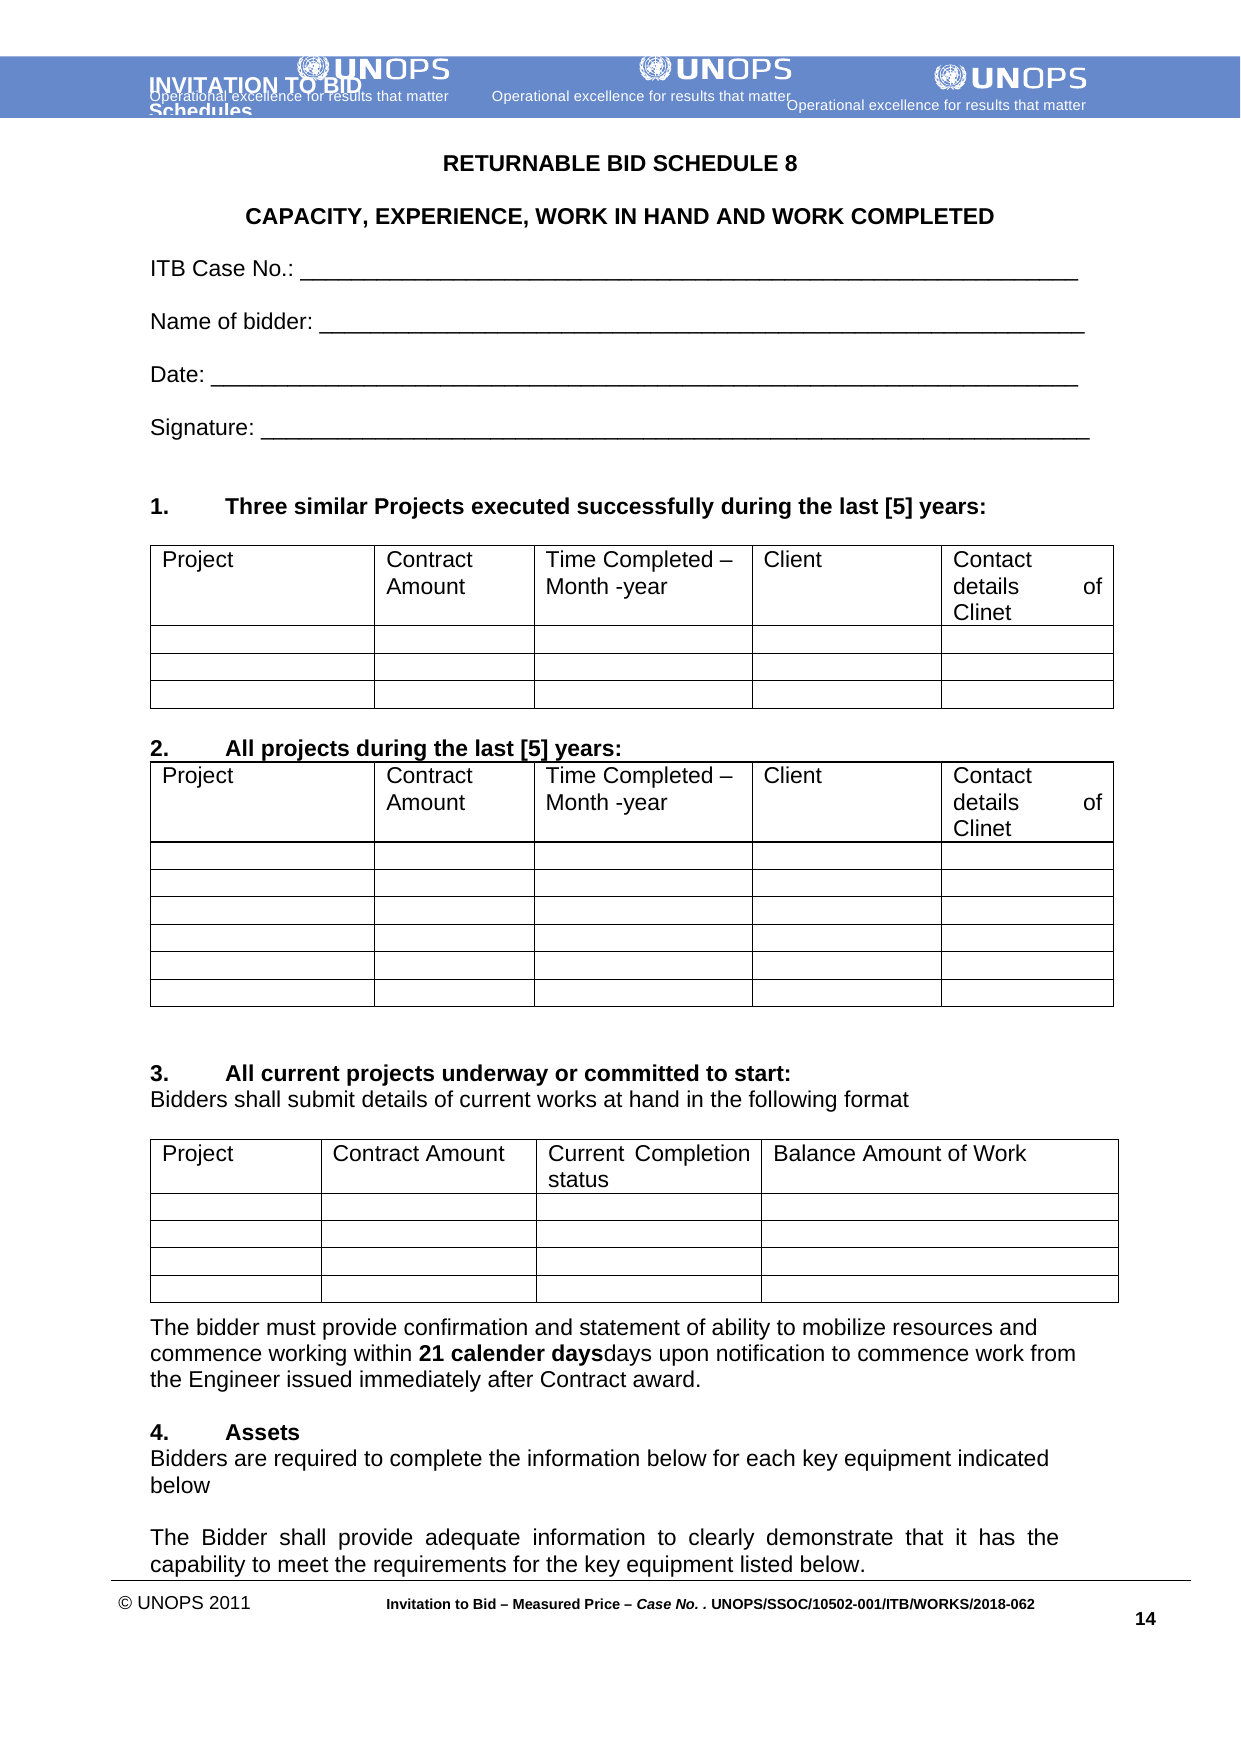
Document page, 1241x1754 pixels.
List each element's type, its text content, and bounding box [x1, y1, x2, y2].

table_cell [375, 870, 534, 896]
text The bidder must provide confirmation and statement of ability to mobilize resources and commence working within 21 calender daysdays upon notification to commence work from the Engineer issued immediately after Contract award. [150, 1313, 1090, 1392]
table_cell [151, 897, 374, 924]
list Assets [150, 1419, 1090, 1445]
table_header Client [753, 763, 941, 841]
text Capacity, Experience, Work In Hand And Work Completed [150, 203, 1090, 229]
list Three similar Projects executed successfully during the last [5] years: [150, 493, 1090, 519]
table_cell [762, 1194, 1118, 1220]
table_cell [535, 870, 752, 896]
table_cell [753, 654, 941, 680]
table_cell [375, 952, 534, 978]
table_cell [375, 843, 534, 869]
table_cell [151, 925, 374, 951]
table_cell [942, 843, 1113, 869]
table_cell [942, 870, 1113, 896]
text Bidders are required to complete the information below for each key equipment indicated below [150, 1445, 1090, 1498]
table_cell [537, 1248, 761, 1274]
table_cell [375, 681, 534, 708]
list All projects during the last [5] years: [150, 735, 1090, 761]
list All current projects underway or committed to start: [150, 1059, 1090, 1086]
table_header Contact details of Clinet [942, 546, 1113, 625]
table_cell [151, 681, 374, 708]
table_cell [537, 1276, 761, 1302]
table_cell [151, 870, 374, 896]
table_cell [753, 870, 941, 896]
table_header Contact details of Clinet [942, 763, 1113, 841]
table_cell [753, 952, 941, 978]
table_cell [753, 980, 941, 1006]
table_cell [753, 681, 941, 708]
text Signature: _________________________________________________________________ [150, 413, 1090, 440]
text ITB Case No.: _____________________________________________________________ [150, 255, 1090, 282]
table_header Current Completion status [537, 1140, 761, 1192]
table_cell [375, 626, 534, 653]
table_header Time Completed – Month -year [535, 763, 752, 841]
table_header Contract Amount [375, 763, 534, 841]
table_cell [753, 897, 941, 924]
table_cell [535, 980, 752, 1006]
table_cell [753, 626, 941, 653]
table_cell [942, 681, 1113, 708]
table_cell [151, 1194, 321, 1220]
table_cell [151, 1276, 321, 1302]
table_cell [151, 843, 374, 869]
table_cell [151, 1248, 321, 1274]
table_header Contract Amount [375, 546, 534, 625]
table_cell [537, 1221, 761, 1247]
table_cell [537, 1194, 761, 1220]
table_header Balance Amount of Work [762, 1140, 1118, 1192]
table_cell [322, 1276, 536, 1302]
table_cell [942, 654, 1113, 680]
table_cell [762, 1276, 1118, 1302]
table_cell [535, 925, 752, 951]
text Bidders shall submit details of current works at hand in the following format [150, 1086, 1090, 1112]
table_header Project [151, 1140, 321, 1192]
table_cell [762, 1248, 1118, 1274]
text Date: ____________________________________________________________________ [150, 361, 1090, 387]
table_header Time Completed – Month -year [535, 546, 752, 625]
table_cell [762, 1221, 1118, 1247]
table_cell [375, 925, 534, 951]
table_cell [535, 626, 752, 653]
table_cell [322, 1194, 536, 1220]
table_cell [942, 925, 1113, 951]
table_cell [151, 952, 374, 978]
table_cell [151, 980, 374, 1006]
table_cell [535, 654, 752, 680]
table_cell [151, 654, 374, 680]
text The Bidder shall provide adequate information to clearly demonstrate that it has the capability to meet the requirements for the key equipment listed below. [150, 1524, 1060, 1577]
table_header Contract Amount [322, 1140, 536, 1192]
table_cell [375, 654, 534, 680]
table_cell [322, 1248, 536, 1274]
table_cell [942, 980, 1113, 1006]
text Name of bidder: ____________________________________________________________ [150, 308, 1090, 334]
table_cell [942, 626, 1113, 653]
table_cell [375, 897, 534, 924]
text Returnable Bid Schedule 8 [150, 150, 1090, 176]
table_cell [535, 681, 752, 708]
table_cell [151, 626, 374, 653]
table_cell [753, 925, 941, 951]
table_cell [535, 952, 752, 978]
table_cell [151, 1221, 321, 1247]
table_cell [942, 952, 1113, 978]
table_cell [535, 897, 752, 924]
table_header Project [151, 763, 374, 841]
table_cell [753, 843, 941, 869]
table_header Client [753, 546, 941, 625]
table_cell [942, 897, 1113, 924]
table_cell [535, 843, 752, 869]
table_cell [375, 980, 534, 1006]
table_header Project [151, 546, 374, 625]
table_cell [322, 1221, 536, 1247]
